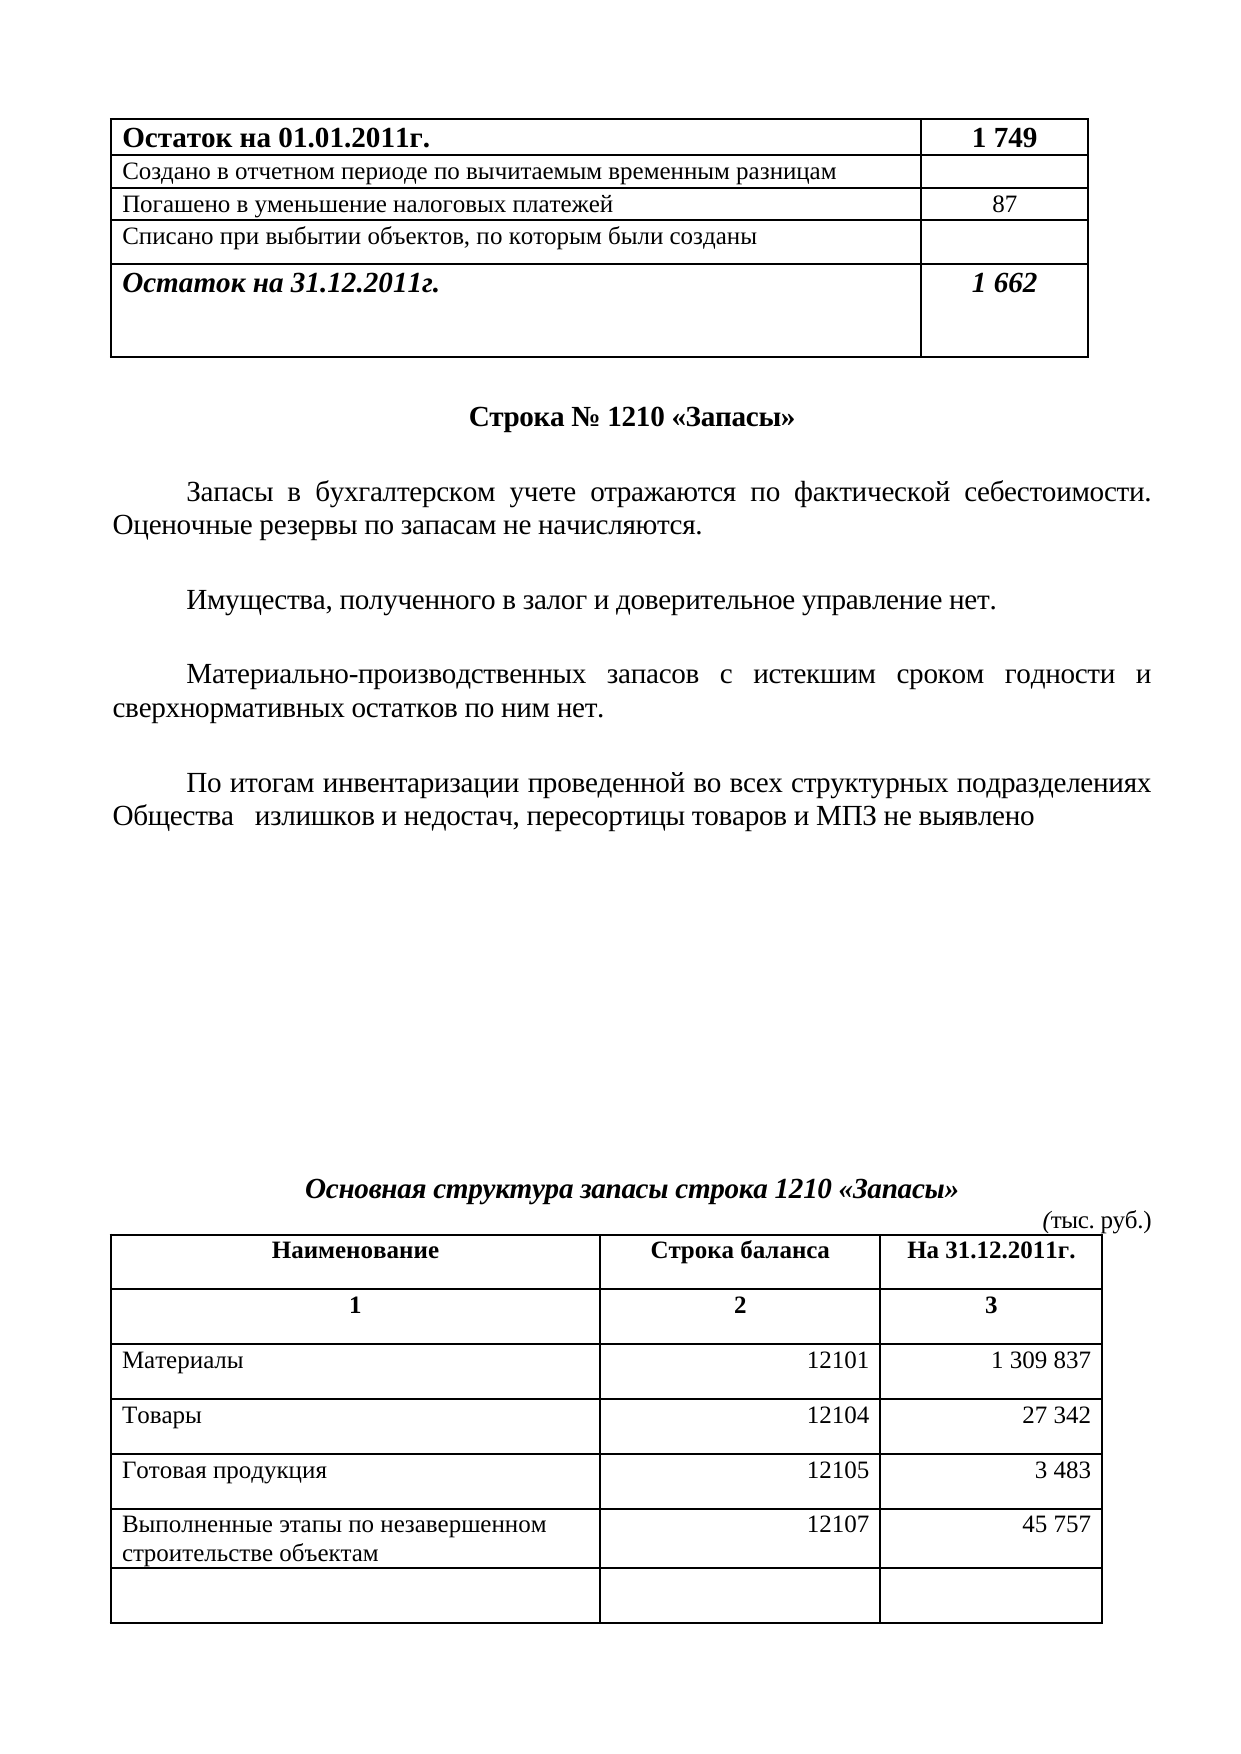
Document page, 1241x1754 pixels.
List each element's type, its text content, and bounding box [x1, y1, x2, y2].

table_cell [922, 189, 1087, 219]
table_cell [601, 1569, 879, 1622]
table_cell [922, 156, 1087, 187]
text Материально-производственных запасов с истекшим сроком годности и сверхнормативных остатков по ним нет. [112, 657, 1152, 724]
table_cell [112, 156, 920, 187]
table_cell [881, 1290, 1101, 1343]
text По итогам инвентаризации проведенной во всех структурных подразделениях Общества излишков и недостач, пересортицы товаров и МПЗ не выявлено [112, 765, 1152, 832]
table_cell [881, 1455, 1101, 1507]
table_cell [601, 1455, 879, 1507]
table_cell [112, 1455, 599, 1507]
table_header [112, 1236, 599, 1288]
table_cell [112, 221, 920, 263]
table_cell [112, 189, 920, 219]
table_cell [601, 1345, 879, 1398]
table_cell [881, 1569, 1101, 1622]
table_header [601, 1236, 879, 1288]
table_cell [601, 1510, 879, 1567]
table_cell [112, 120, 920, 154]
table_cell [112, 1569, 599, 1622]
text Имущества, полученного в залог и доверительное управление нет. [112, 582, 1152, 616]
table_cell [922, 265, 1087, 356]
text Строка № 1210 «Запасы» [112, 399, 1152, 433]
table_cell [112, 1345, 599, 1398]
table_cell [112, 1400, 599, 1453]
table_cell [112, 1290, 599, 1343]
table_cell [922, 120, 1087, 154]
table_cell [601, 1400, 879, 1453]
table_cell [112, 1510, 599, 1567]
text (тыс. руб.) [112, 1205, 1152, 1233]
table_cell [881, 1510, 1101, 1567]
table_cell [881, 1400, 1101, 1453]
text Основная структура запасы строка 1210 «Запасы» [112, 1171, 1152, 1205]
text Запасы в бухгалтерском учете отражаются по фактической себестоимости. Оценочные резервы по запасам не начисляются. [112, 474, 1152, 541]
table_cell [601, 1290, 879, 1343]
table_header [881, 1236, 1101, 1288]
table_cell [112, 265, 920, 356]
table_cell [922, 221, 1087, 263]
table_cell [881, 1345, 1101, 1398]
